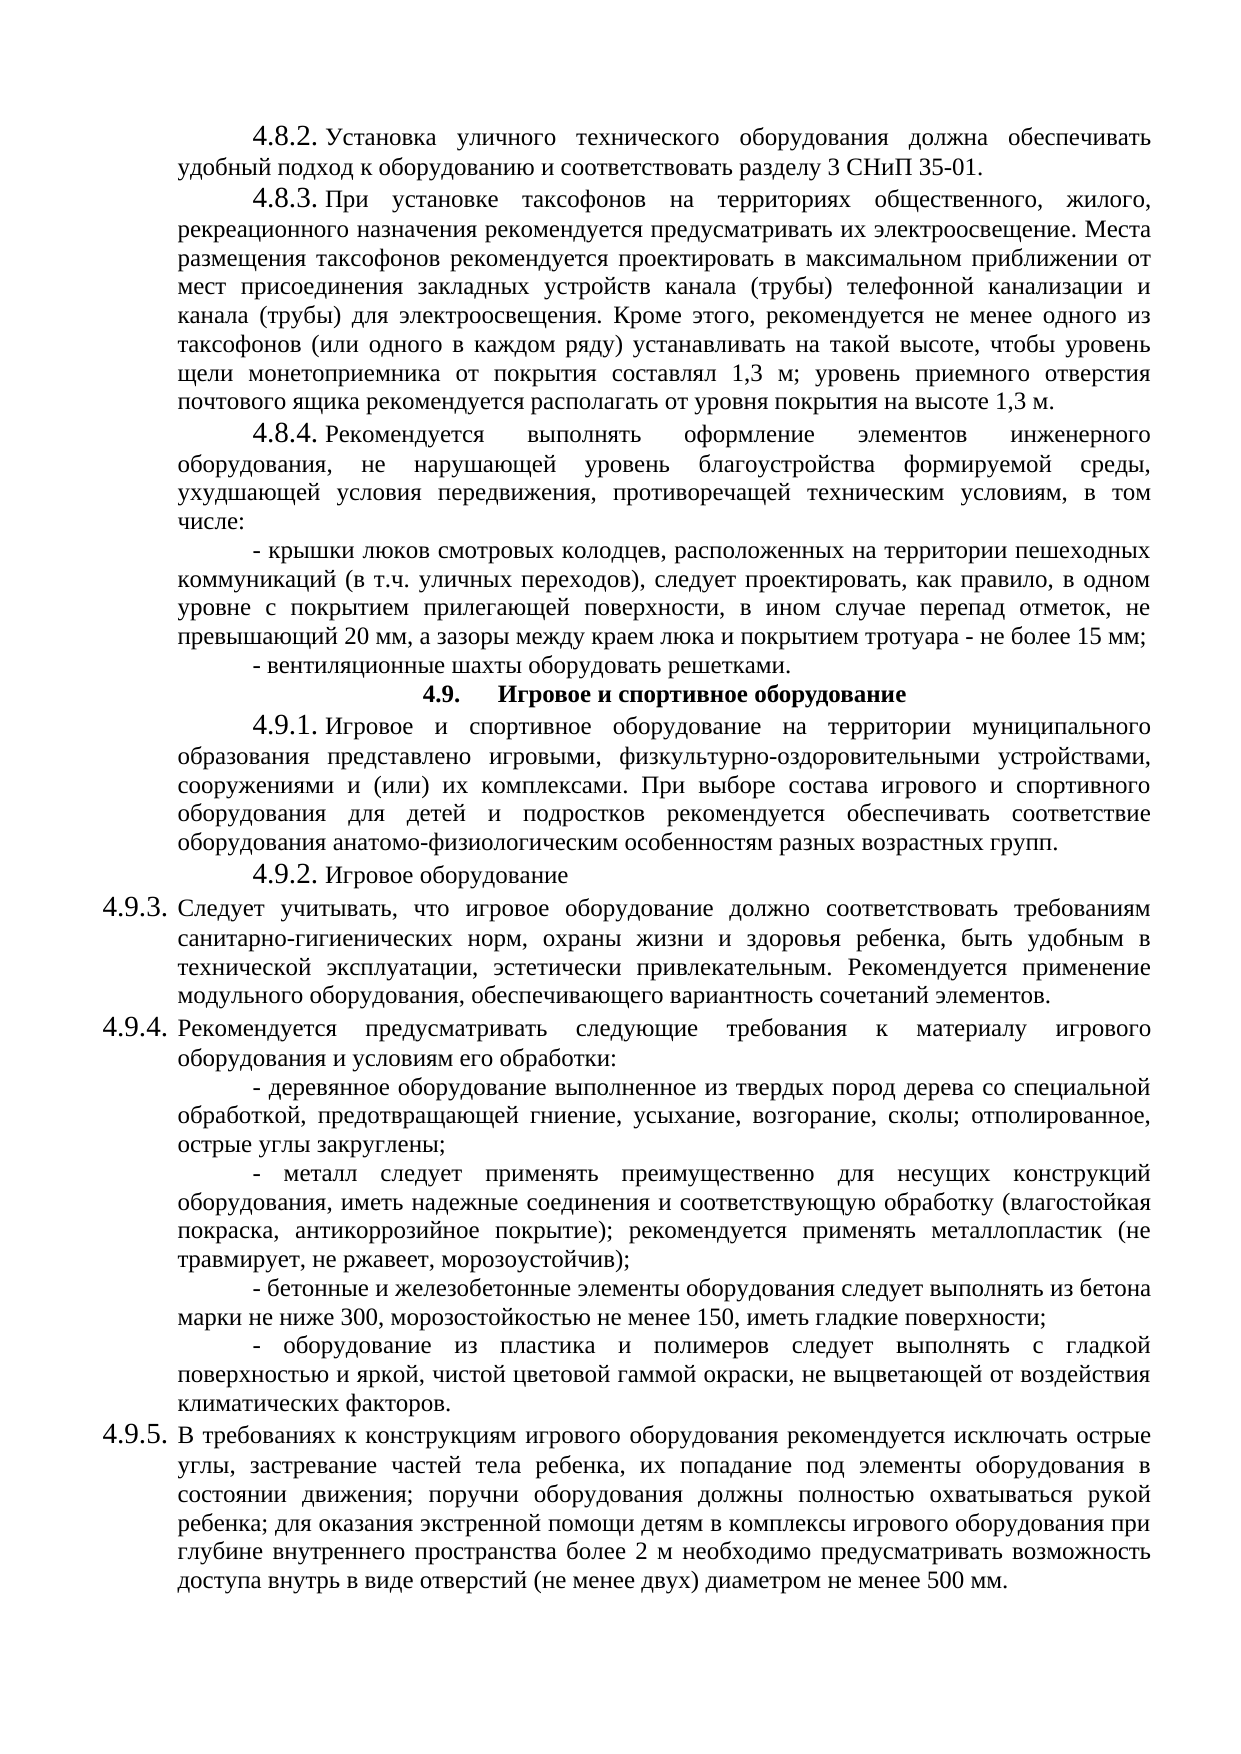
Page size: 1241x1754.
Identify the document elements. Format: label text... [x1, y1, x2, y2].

list В требованиях к конструкциям игрового оборудования рекомендуется исключать острые углы, застревание частей тела ребенка, их попадание под элементы оборудования в состоянии движения; поручни оборудования должны полностью охватываться рукой ребенка; для оказания экстренной помощи детям в комплексы игрового оборудования при глубине внутреннего пространства более 2 м необходимо предусматривать возможность доступа внутрь в виде отверстий (не менее двух) диаметром не менее 500 мм. [102, 1417, 1152, 1594]
list При установке таксофонов на территориях общественного, жилого, рекреационного назначения рекомендуется предусматривать их электроосвещение. Места размещения таксофонов рекомендуется проектировать в максимальном приближении от мест присоединения закладных устройств канала (трубы) телефонной канализации и канала (трубы) для электроосвещения. Кроме этого, рекомендуется не менее одного из таксофонов (или одного в каждом ряду) устанавливать на такой высоте, чтобы уровень щели монетоприемника от покрытия составлял 1,3 м; уровень приемного отверстия почтового ящика рекомендуется располагать от уровня покрытия на высоте 1,3 м. [177, 180, 1152, 415]
text - крышки люков смотровых колодцев, расположенных на территории пешеходных коммуникаций (в т.ч. уличных переходов), следует проектировать, как правило, в одном уровне с покрытием прилегающей поверхности, в ином случае перепад отметок, не превышающий 20 мм, а зазоры между краем люка и покрытием тротуара - не более 15 мм; [177, 535, 1152, 650]
list Рекомендуется предусматривать следующие требования к материалу игрового оборудования и условиям его обработки: [102, 1009, 1152, 1072]
text - вентиляционные шахты оборудовать решетками. [177, 650, 1152, 679]
list Установка уличного технического оборудования должна обеспечивать удобный подход к оборудованию и соответствовать разделу 3 СНиП 35-01. [177, 118, 1152, 180]
text - бетонные и железобетонные элементы оборудования следует выполнять из бетона марки не ниже 300, морозостойкостью не менее 150, иметь гладкие поверхности; [177, 1273, 1152, 1330]
subtitle Игровое и спортивное оборудование [177, 679, 1152, 707]
text - деревянное оборудование выполненное из твердых пород дерева со специальной обработкой, предотвращающей гниение, усыхание, возгорание, сколы; отполированное, острые углы закруглены; [177, 1072, 1152, 1158]
list Игровое и спортивное оборудование на территории муниципального образования представлено игровыми, физкультурно-оздоровительными устройствами, сооружениями и (или) их комплексами. При выборе состава игрового и спортивного оборудования для детей и подростков рекомендуется обеспечивать соответствие оборудования анатомо-физиологическим особенностям разных возрастных групп. [177, 707, 1152, 856]
list Игровое оборудование [177, 856, 1152, 889]
list Рекомендуется выполнять оформление элементов инженерного оборудования, не нарушающей уровень благоустройства формируемой среды, ухудшающей условия передвижения, противоречащей техническим условиям, в том числе: [177, 415, 1152, 535]
text - металл следует применять преимущественно для несущих конструкций оборудования, иметь надежные соединения и соответствующую обработку (влагостойкая покраска, антикоррозийное покрытие); рекомендуется применять металлопластик (не травмирует, не ржавеет, морозоустойчив); [177, 1158, 1152, 1273]
text - оборудование из пластика и полимеров следует выполнять с гладкой поверхностью и яркой, чистой цветовой гаммой окраски, не выцветающей от воздействия климатических факторов. [177, 1330, 1152, 1417]
list Следует учитывать, что игровое оборудование должно соответствовать требованиям санитарно-гигиенических норм, охраны жизни и здоровья ребенка, быть удобным в технической эксплуатации, эстетически привлекательным. Рекомендуется применение модульного оборудования, обеспечивающего вариантность сочетаний элементов. [102, 889, 1152, 1009]
